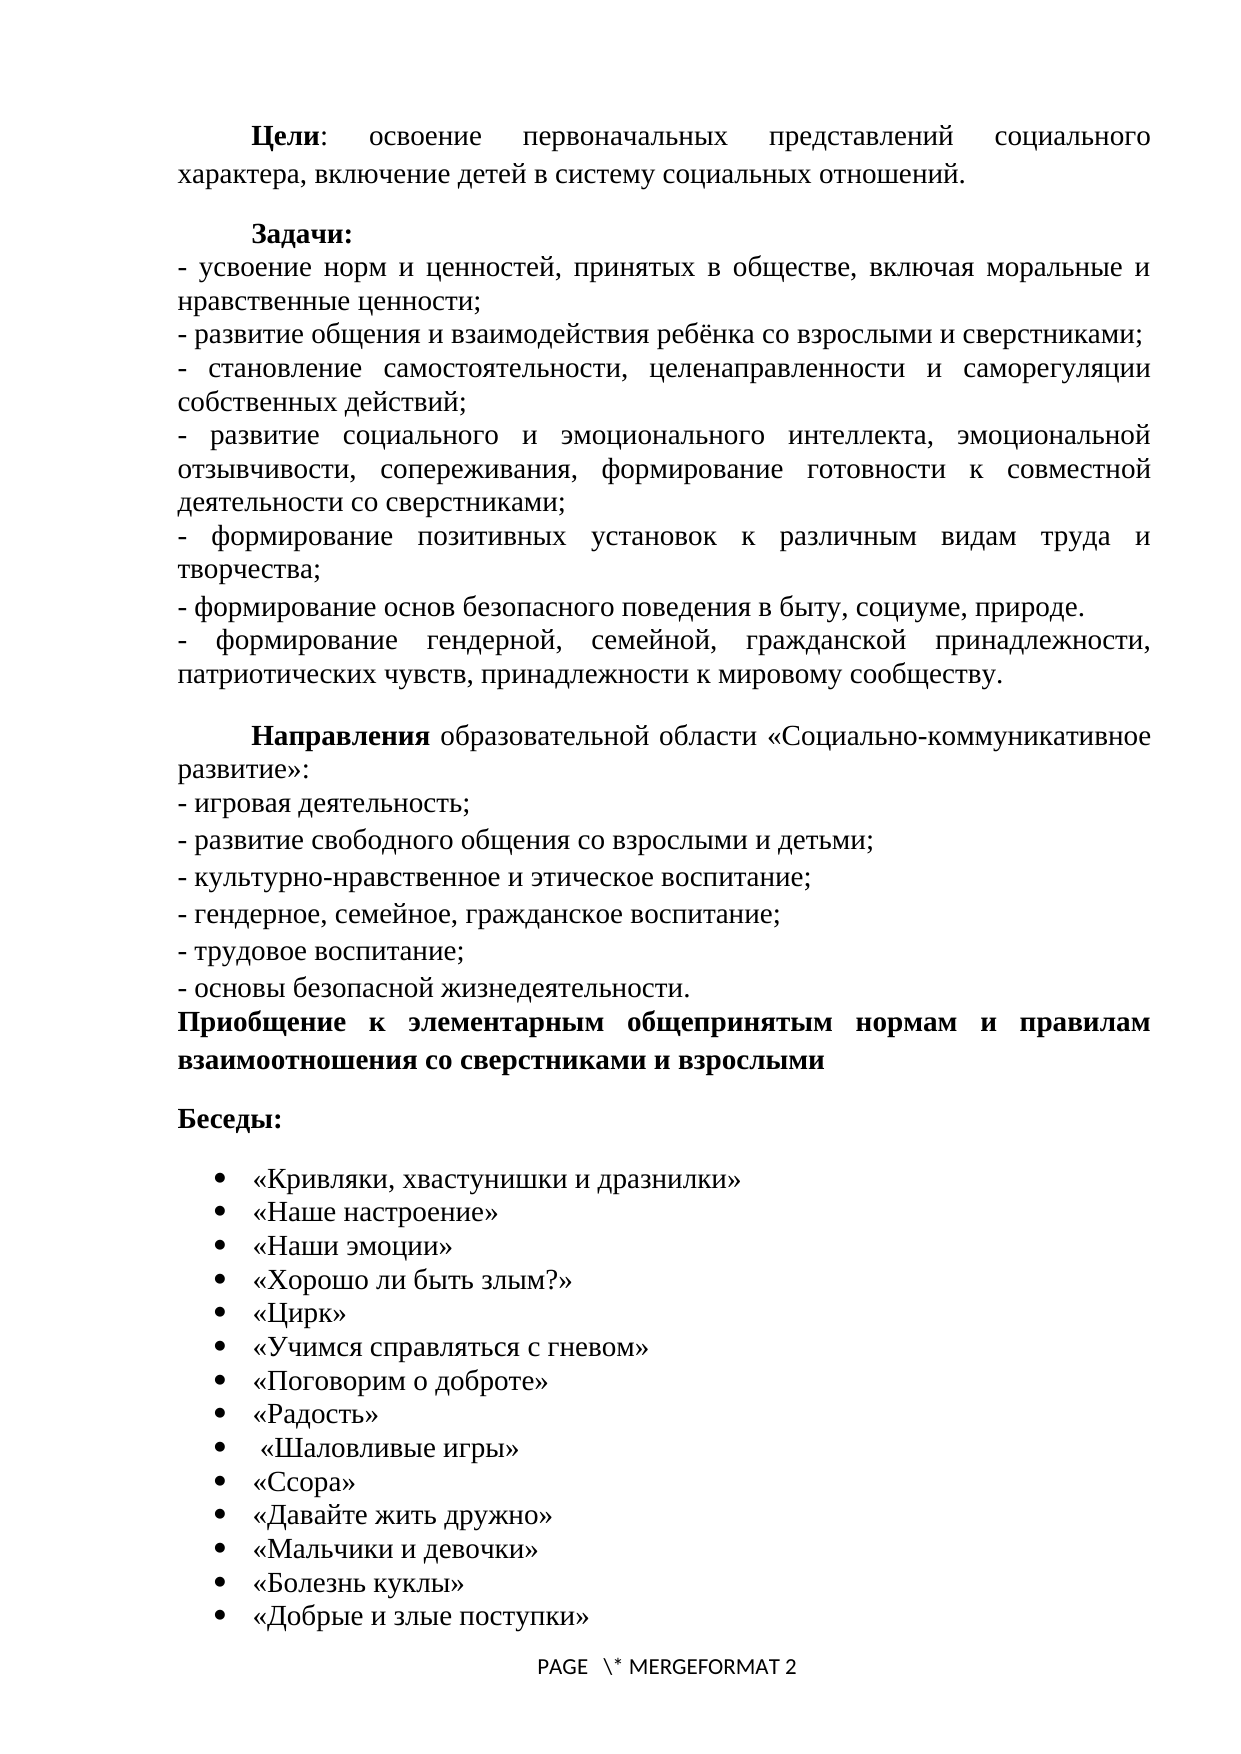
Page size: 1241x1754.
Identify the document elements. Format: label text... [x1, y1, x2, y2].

list «Наше настроение» [215, 1194, 1152, 1228]
list «Шаловливые игры» [215, 1430, 1152, 1464]
text Направления образовательной области «Социально-коммуникативное развитие»: [177, 718, 1152, 785]
text Приобщение к элементарным общепринятым нормам и правилам взаимоотношения со сверстниками и взрослыми [177, 1004, 1152, 1076]
list «Радость» [215, 1396, 1152, 1430]
list «Хорошо ли быть злым?» [215, 1262, 1152, 1296]
list «Цирк» [215, 1296, 1152, 1329]
list «Давайте жить дружно» [215, 1497, 1152, 1531]
list «Поговорим о доброте» [215, 1363, 1152, 1396]
text Цели: освоение первоначальных представлений социального характера, включение детей в систему социальных отношений. [177, 118, 1152, 190]
list «Болезнь куклы» [215, 1565, 1152, 1598]
text - игровая деятельность; [177, 785, 1152, 819]
text - формирование гендерной, семейной, гражданской принадлежности, патриотических чувств, принадлежности к мировому сообществу. [177, 622, 1152, 689]
text - трудовое воспитание; [177, 933, 1152, 967]
text Задачи: [177, 216, 1152, 249]
text - развитие социального и эмоционального интеллекта, эмоциональной отзывчивости, сопереживания, формирование готовности к совместной деятельности со сверстниками; [177, 417, 1152, 518]
text - усвоение норм и ценностей, принятых в обществе, включая моральные и нравственные ценности; [177, 249, 1152, 317]
list «Ссора» [215, 1464, 1152, 1497]
text Беседы: [177, 1102, 1152, 1135]
text - культурно-нравственное и этическое воспитание; [177, 859, 1152, 893]
text - формирование основ безопасного поведения в быту, социуме, природе. [177, 589, 1152, 622]
list «Учимся справляться с гневом» [215, 1329, 1152, 1363]
text - основы безопасной жизнедеятельности. [177, 970, 1152, 1004]
text - формирование позитивных установок к различным видам труда и творчества; [177, 518, 1152, 585]
list «Кривляки, хвастунишки и дразнилки» [215, 1161, 1152, 1194]
list «Наши эмоции» [215, 1228, 1152, 1262]
text - развитие свободного общения со взрослыми и детьми; [177, 822, 1152, 856]
text - развитие общения и взаимодействия ребёнка со взрослыми и сверстниками; [177, 317, 1152, 350]
list «Мальчики и девочки» [215, 1531, 1152, 1565]
text - гендерное, семейное, гражданское воспитание; [177, 896, 1152, 930]
text - становление самостоятельности, целенаправленности и саморегуляции собственных действий; [177, 350, 1152, 417]
list «Добрые и злые поступки» [215, 1598, 1152, 1632]
